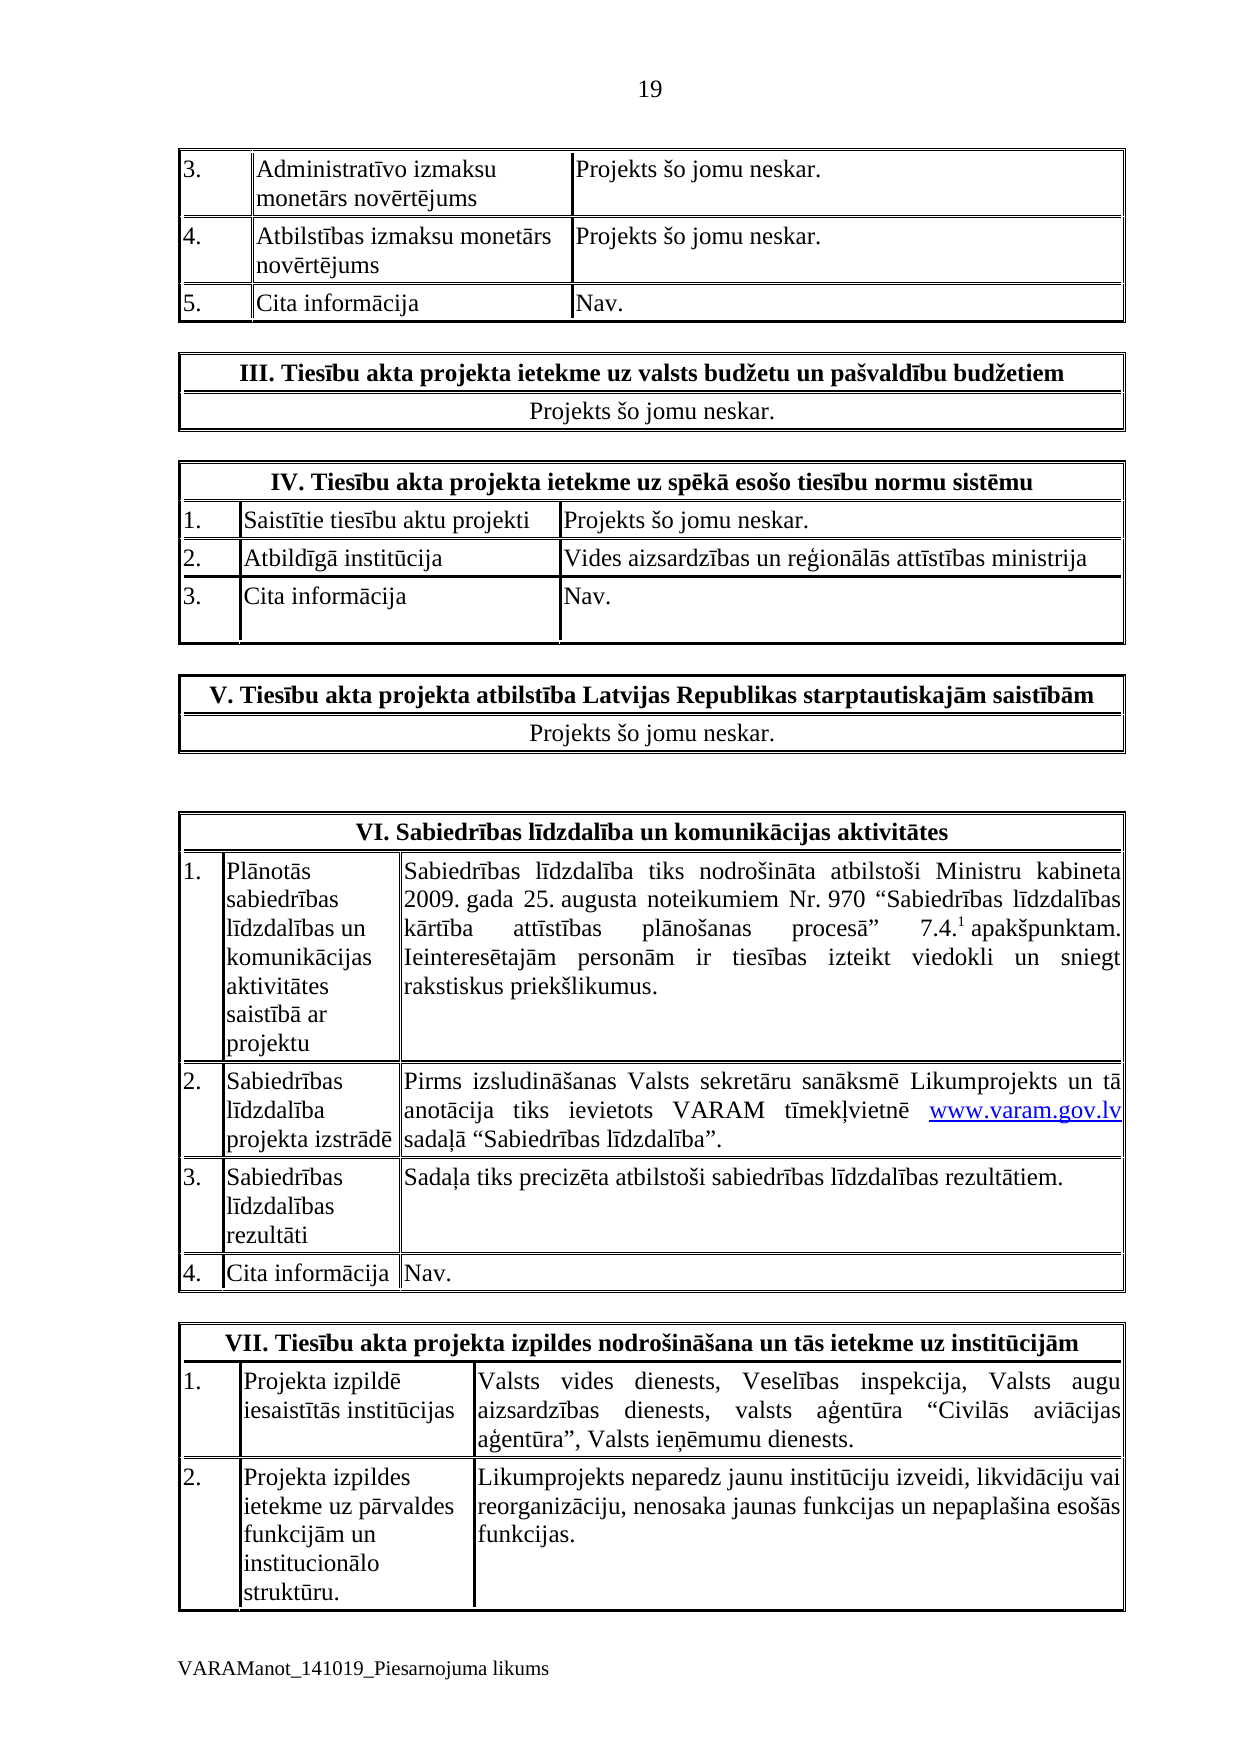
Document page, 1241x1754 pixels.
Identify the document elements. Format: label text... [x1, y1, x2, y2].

table_cell 4. [180, 1252, 223, 1290]
table_header V. Tiesību akta projekta atbilstība Latvijas Republikas starptautiskajām saistībām [181, 677, 1123, 712]
table_cell 2. [180, 537, 240, 575]
table_cell 4. [180, 215, 253, 282]
table_cell Projekts šo jomu neskar. [562, 499, 1123, 537]
table_cell 2. [180, 1456, 240, 1609]
table_cell 1. [181, 499, 239, 537]
table_header IV. Tiesību akta projekta ietekme uz spēkā esošo tiesību normu sistēmu [181, 464, 1123, 498]
table_cell Atbilstības izmaksu monetārs novērtējums [254, 218, 571, 282]
table_cell Cita informācija [240, 578, 560, 642]
table_cell Projekts šo jomu neskar. [181, 390, 1123, 428]
table_cell Projekts šo jomu neskar. [181, 712, 1123, 750]
table_header VII. Tiesību akta projekta izpildes nodrošināšana un tās ietekme uz institūcijām [181, 1325, 1123, 1360]
table_cell 1. [181, 1360, 239, 1456]
table_cell Nav. [560, 575, 1123, 642]
table_cell Sabiedrības līdzdalība projekta izstrādē [225, 1064, 399, 1156]
table_cell 2. [181, 1060, 222, 1156]
table_cell Administratīvo izmaksu monetārs novērtējums [253, 151, 572, 215]
table_cell 1. [181, 849, 222, 1060]
table_cell Valsts vides dienests, Veselības inspekcija, Valsts augu aizsardzības dienests, valsts aģentūra “Civilās aviācijas aģentūra”, Valsts ieņēmumu dienests. [476, 1360, 1123, 1456]
table_cell 3. [181, 151, 253, 215]
table_cell Sabiedrības līdzdalības rezultāti [225, 1159, 399, 1252]
table_cell Sadaļa tiks precizēta atbilstoši sabiedrības līdzdalības rezultātiem. [401, 1156, 1124, 1252]
table_cell Projekta izpildē iesaistītās institūcijas [242, 1363, 473, 1456]
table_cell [474, 1456, 1124, 1609]
table_header VI. Sabiedrības līdzdalība un komunikācijas aktivitātes [181, 815, 1123, 849]
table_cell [240, 1459, 474, 1609]
table_cell Cita informācija [223, 1255, 401, 1290]
table_cell Pirms izsludināšanas Valsts sekretāru sanāksmē Likumprojekts un tā anotācija tiks ievietots VARAM tīmekļvietnē www.varam.gov.lv sadaļā “Sabiedrības līdzdalība”. [402, 1060, 1123, 1156]
table_cell Plānotās sabiedrības līdzdalības un komunikācijas aktivitātes saistībā ar projektu [225, 853, 399, 1060]
table_cell Projekts šo jomu neskar. [572, 151, 1123, 215]
table_cell Sabiedrības līdzdalība tiks nodrošināta atbilstoši Ministru kabineta 2009. gada 25. augusta noteikumiem Nr. 970 “Sabiedrības līdzdalības kārtība attīstības plānošanas procesā” 7.4.1 apakšpunktam. Ieinteresētajām personām ir tiesības izteikt viedokli un sniegt rakstiskus priekšlikumus. [402, 849, 1123, 1060]
table_cell Vides aizsardzības un reģionālās attīstības ministrija [560, 537, 1124, 575]
table_cell Nav. [401, 1252, 1124, 1290]
table_cell 3. [181, 575, 240, 642]
table_cell Saistītie tiesību aktu projekti [242, 502, 559, 537]
table_cell Cita informācija [253, 285, 572, 320]
table_cell Atbildīgā institūcija [242, 540, 559, 575]
table_header III. Tiesību akta projekta ietekme uz valsts budžetu un pašvaldību budžetiem [181, 355, 1123, 390]
table_cell 3. [180, 1156, 223, 1252]
table_cell Projekts šo jomu neskar. [572, 215, 1124, 282]
table_cell 5. [180, 282, 253, 320]
table_cell Nav. [572, 282, 1124, 320]
